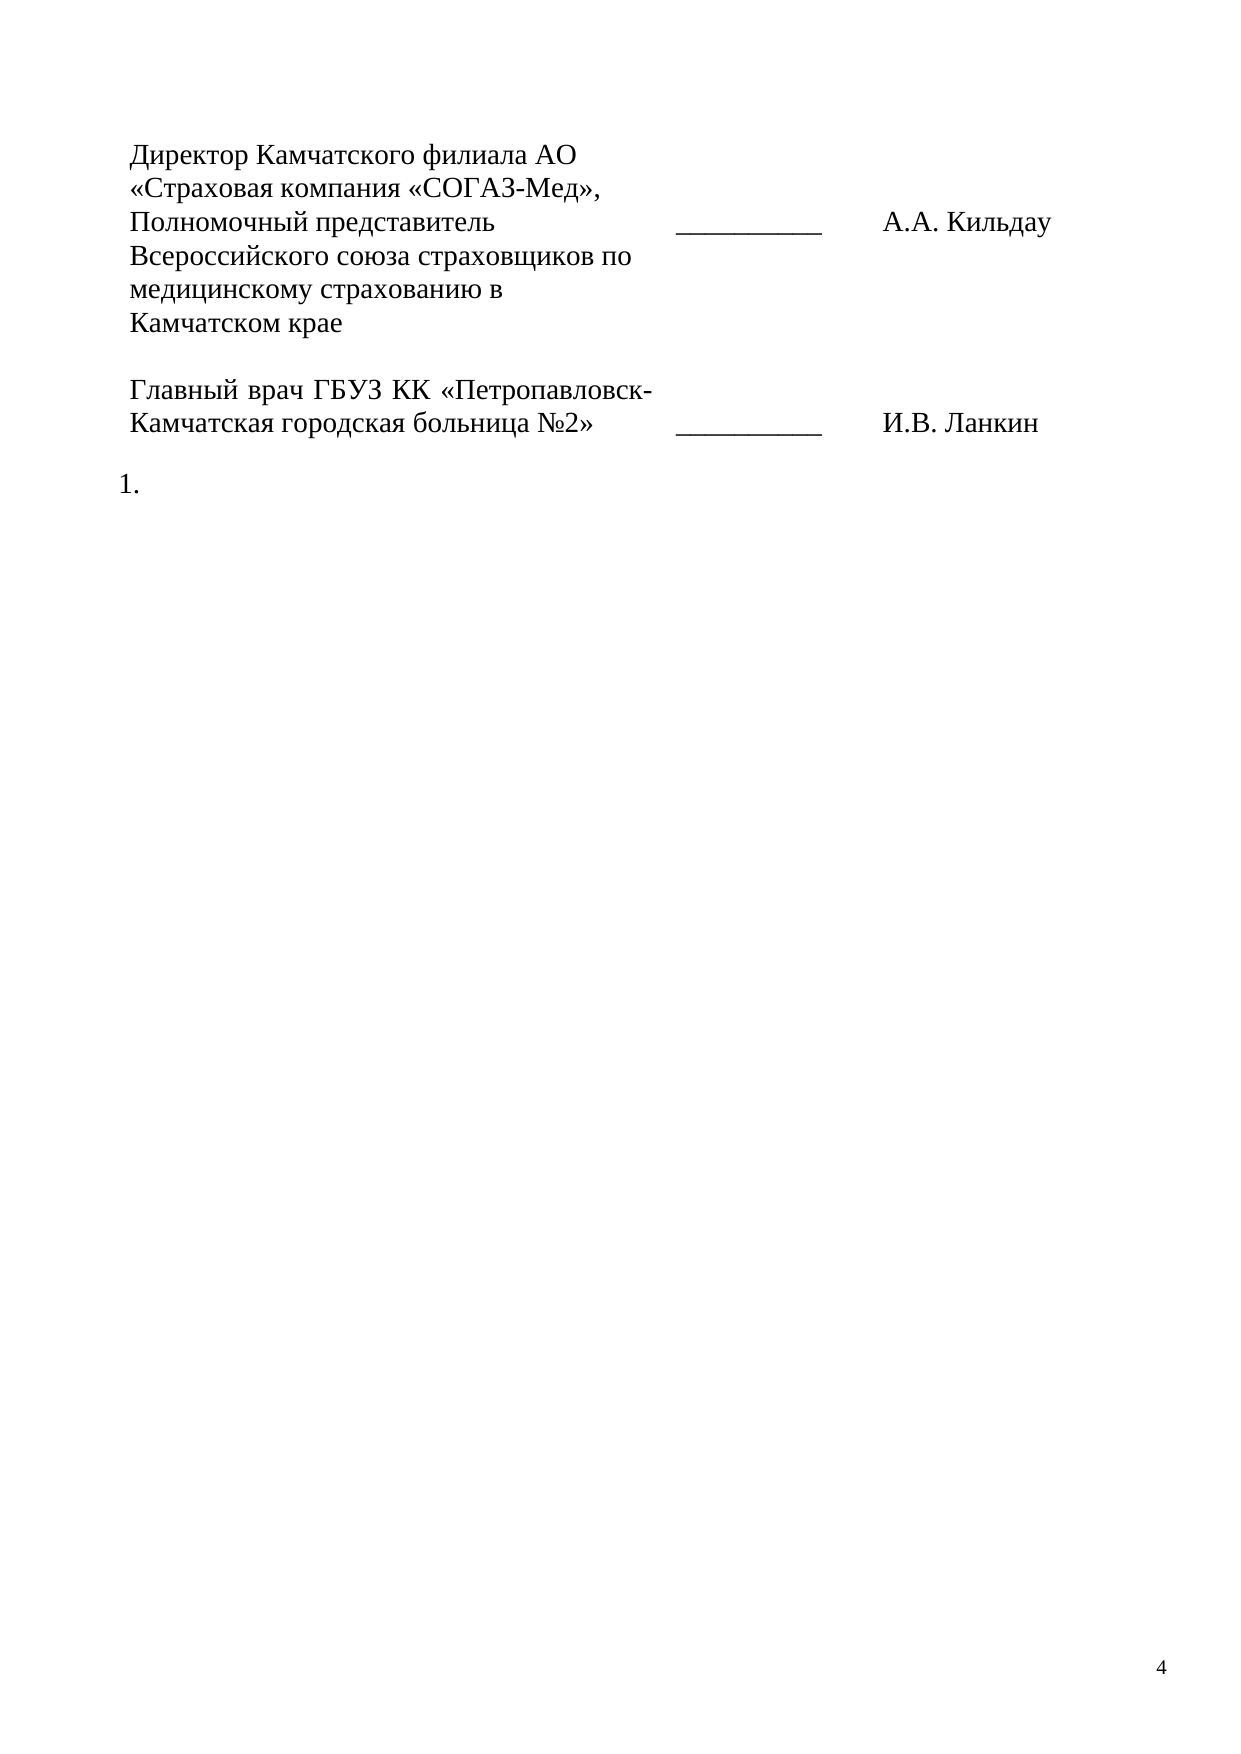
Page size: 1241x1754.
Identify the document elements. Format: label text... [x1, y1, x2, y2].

table_cell __________ [665, 104, 871, 338]
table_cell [118, 104, 664, 338]
table_cell __________ [665, 338, 871, 466]
table_cell Главный врач ГБУЗ КК «Петропавловск-Камчатская городская больница №2» [118, 338, 664, 466]
table_cell А.А. Кильдау [871, 104, 1174, 338]
table_cell И.В. Ланкин [871, 338, 1174, 466]
